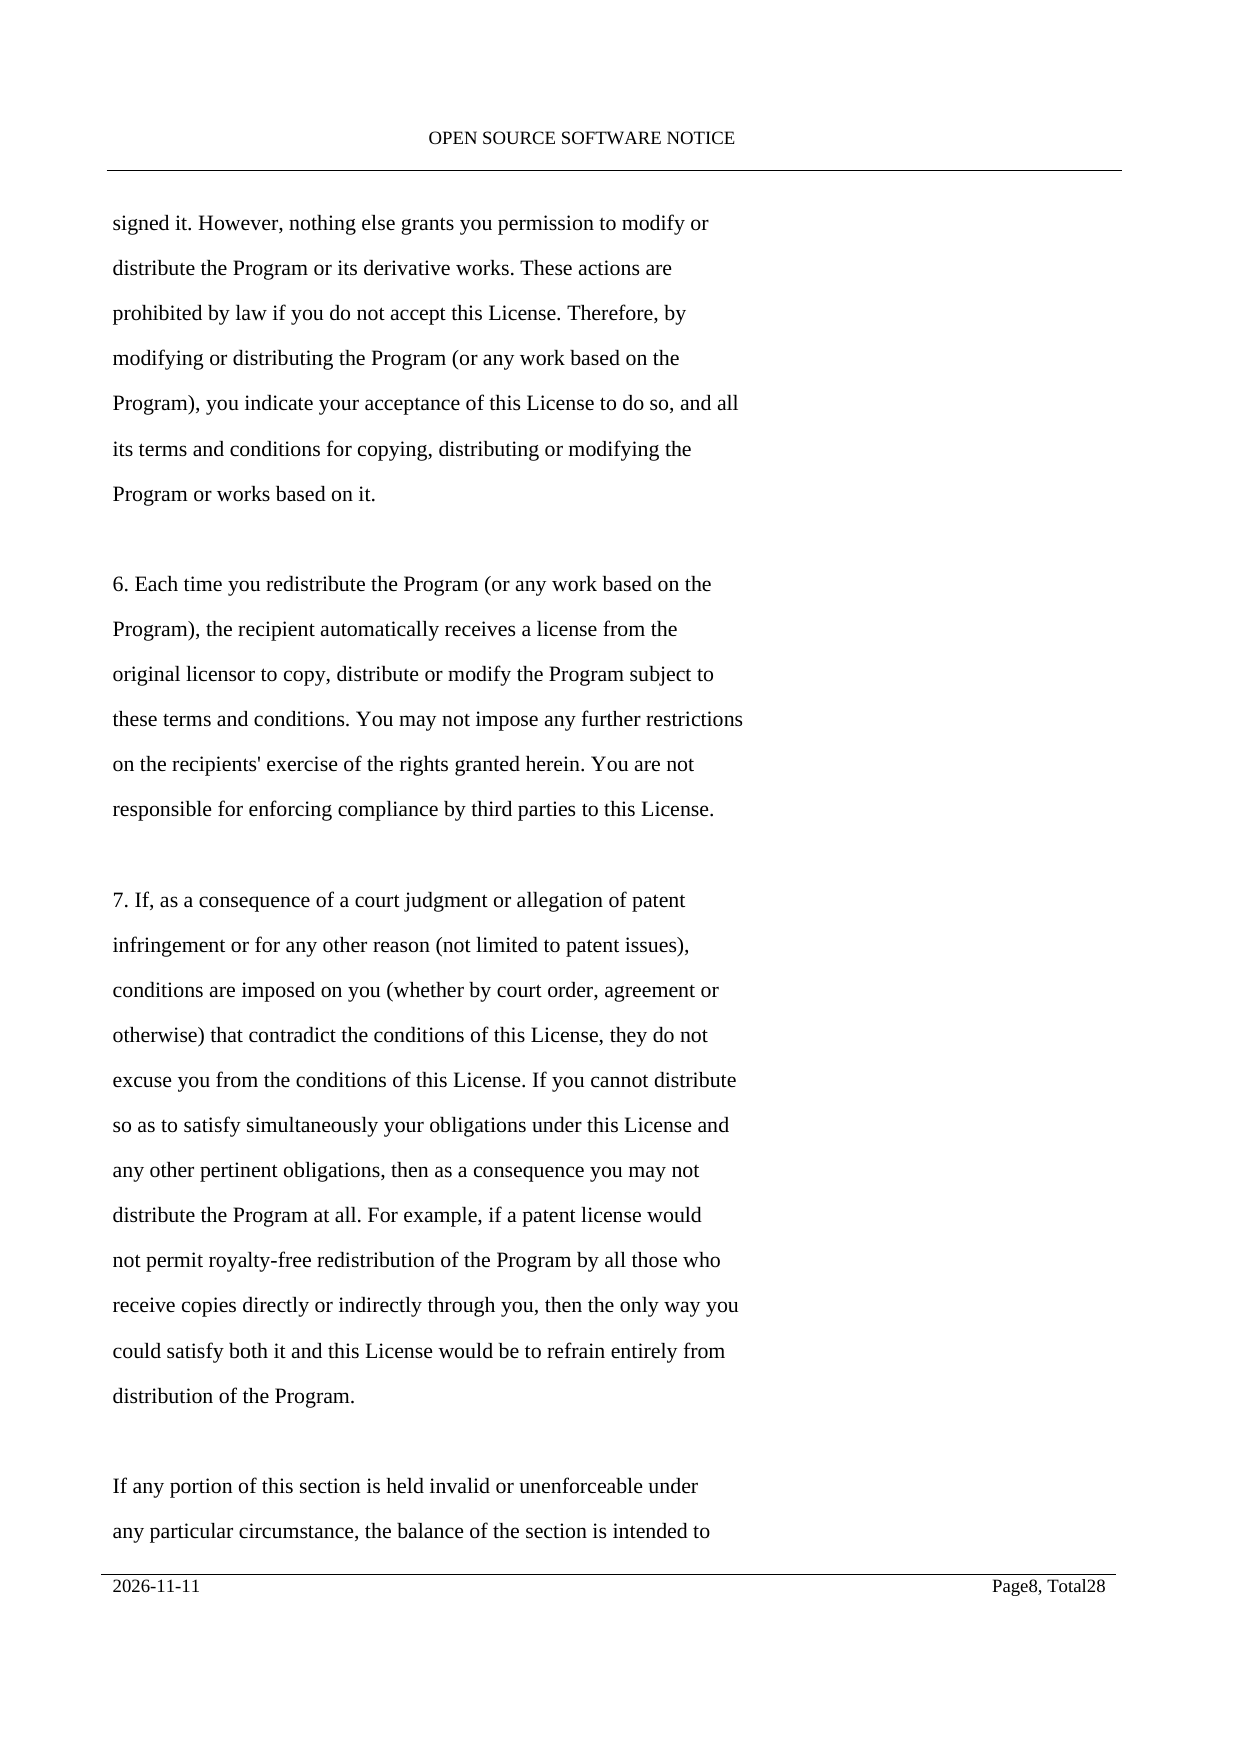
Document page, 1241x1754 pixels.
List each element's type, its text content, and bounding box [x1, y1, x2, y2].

text distribute the Program or its derivative works. These actions are [112, 251, 1128, 284]
text Program or works based on it. [112, 477, 1128, 509]
text modifying or distributing the Program (or any work based on the [112, 342, 1128, 374]
text infringement or for any other reason (not limited to patent issues), [112, 928, 1128, 961]
text Program), the recipient automatically receives a license from the [112, 612, 1128, 645]
text receive copies directly or indirectly through you, then the only way you [112, 1289, 1128, 1321]
text excuse you from the conditions of this License. If you cannot distribute [112, 1063, 1128, 1096]
text original licensor to copy, distribute or modify the Program subject to [112, 657, 1128, 690]
text responsible for enforcing compliance by third parties to this License. [112, 793, 1128, 825]
text its terms and conditions for copying, distributing or modifying the [112, 432, 1128, 464]
text If any portion of this section is held invalid or unenforceable under [112, 1469, 1128, 1502]
text 7. If, as a consequence of a court judgment or allegation of patent [112, 883, 1128, 915]
text any particular circumstance, the balance of the section is intended to [112, 1514, 1128, 1547]
text signed it. However, nothing else grants you permission to modify or [112, 206, 1128, 239]
text so as to satisfy simultaneously your obligations under this License and [112, 1108, 1128, 1141]
text could satisfy both it and this License would be to refrain entirely from [112, 1334, 1128, 1366]
text Program), you indicate your acceptance of this License to do so, and all [112, 387, 1128, 419]
text distribution of the Program. [112, 1379, 1128, 1412]
text distribute the Program at all. For example, if a patent license would [112, 1199, 1128, 1231]
text not permit royalty-free redistribution of the Program by all those who [112, 1244, 1128, 1276]
text prohibited by law if you do not accept this License. Therefore, by [112, 297, 1128, 329]
text any other pertinent obligations, then as a consequence you may not [112, 1153, 1128, 1186]
text conditions are imposed on you (whether by court order, agreement or [112, 973, 1128, 1006]
text these terms and conditions. You may not impose any further restrictions [112, 702, 1128, 735]
text on the recipients' exercise of the rights granted herein. You are not [112, 748, 1128, 780]
text otherwise) that contradict the conditions of this License, they do not [112, 1018, 1128, 1051]
text 6. Each time you redistribute the Program (or any work based on the [112, 567, 1128, 600]
